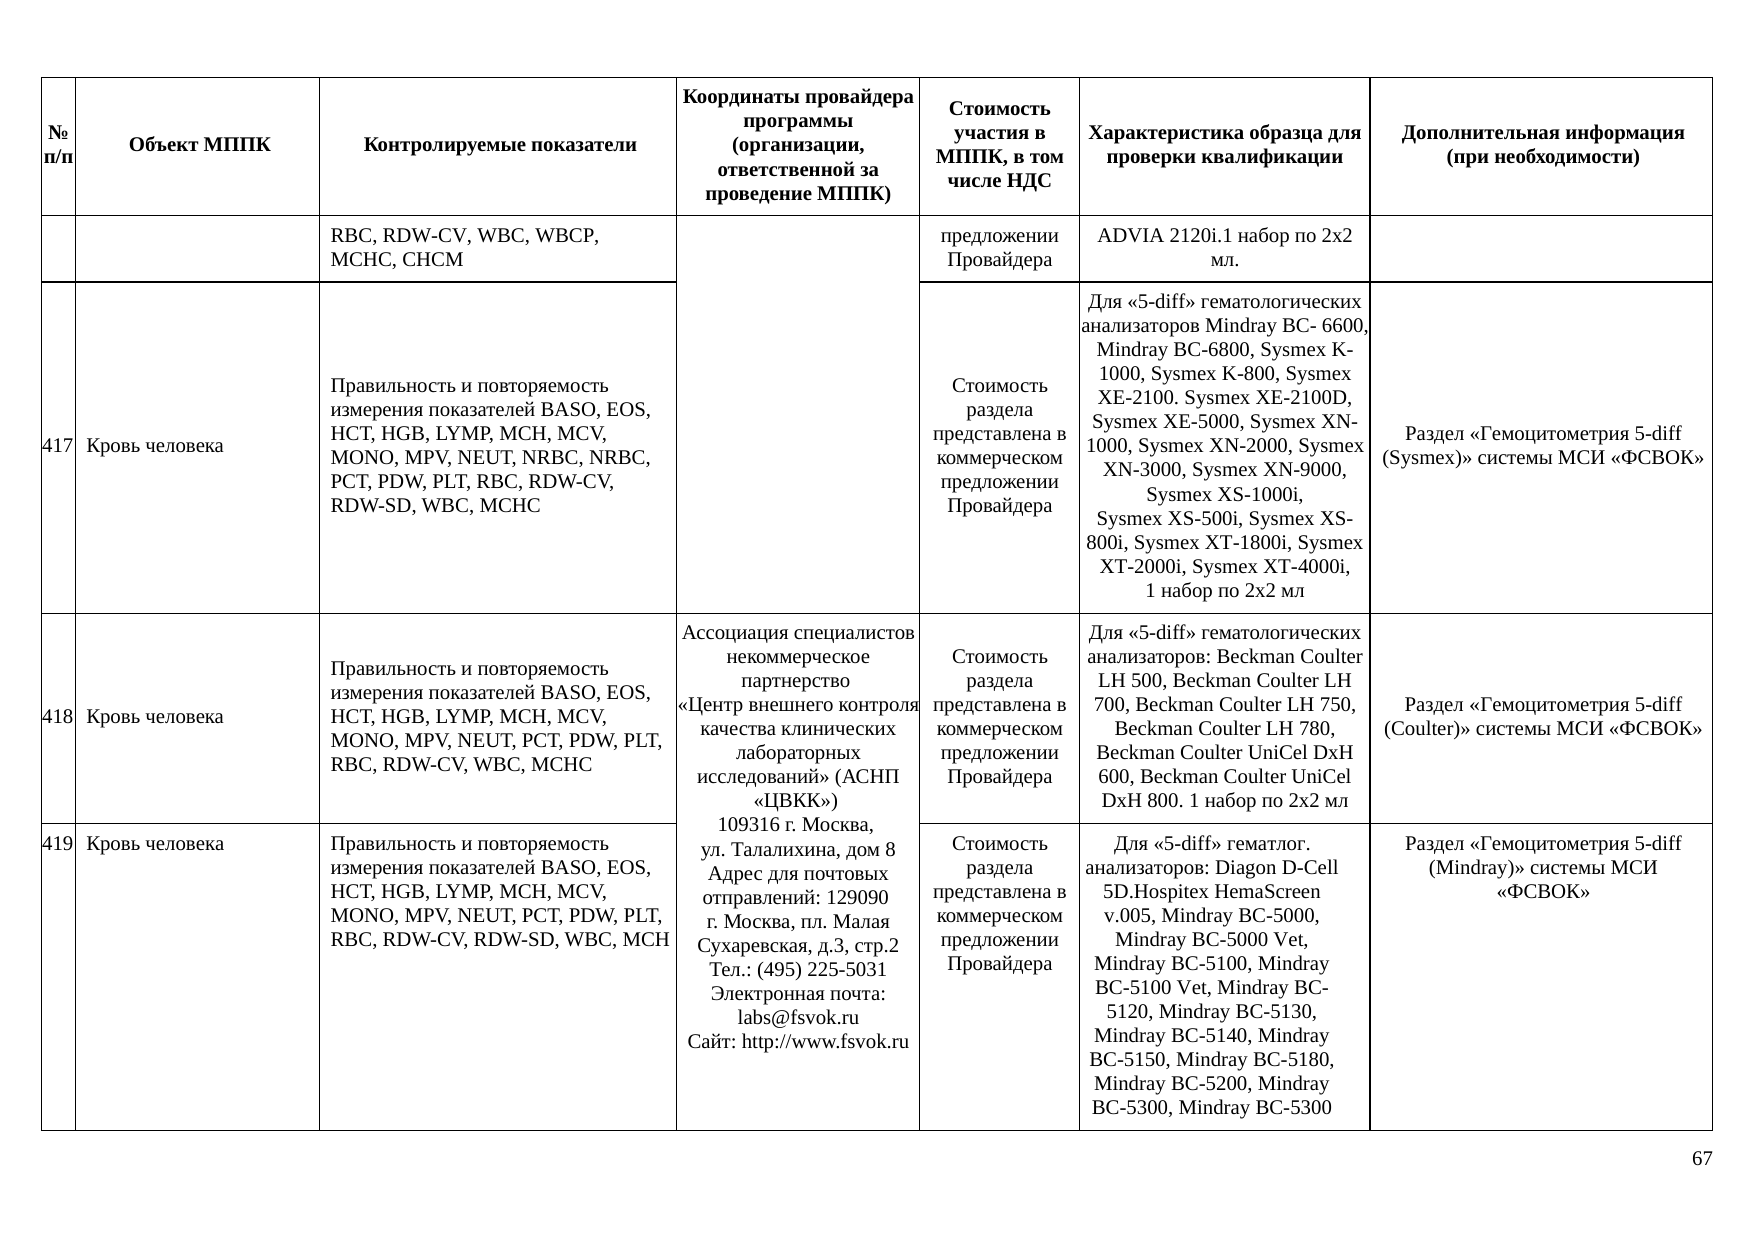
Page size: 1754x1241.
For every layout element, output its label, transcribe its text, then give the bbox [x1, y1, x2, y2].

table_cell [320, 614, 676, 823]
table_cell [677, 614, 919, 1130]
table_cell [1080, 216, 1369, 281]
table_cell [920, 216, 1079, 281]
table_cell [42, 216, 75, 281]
table_header № п/п [42, 78, 75, 215]
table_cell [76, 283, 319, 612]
table_header Координаты провайдера программы (организации, ответственной за проведение МППК) [677, 78, 919, 215]
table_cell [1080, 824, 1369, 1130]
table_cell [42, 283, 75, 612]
table_header Стоимость участия в МППК, в том числе НДС [920, 78, 1079, 215]
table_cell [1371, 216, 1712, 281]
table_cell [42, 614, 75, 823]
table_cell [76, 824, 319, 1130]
table_header Характеристика образца для проверки квалификации [1080, 78, 1369, 215]
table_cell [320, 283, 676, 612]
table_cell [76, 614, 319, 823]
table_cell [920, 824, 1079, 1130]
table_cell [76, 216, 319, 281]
table_header Дополнительная информация (при необходимости) [1371, 78, 1712, 215]
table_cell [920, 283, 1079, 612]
table_header Контролируемые показатели [320, 78, 676, 215]
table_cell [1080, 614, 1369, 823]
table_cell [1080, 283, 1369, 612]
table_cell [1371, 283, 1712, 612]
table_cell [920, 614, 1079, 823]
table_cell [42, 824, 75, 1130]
table_header Объект МППК [76, 78, 319, 215]
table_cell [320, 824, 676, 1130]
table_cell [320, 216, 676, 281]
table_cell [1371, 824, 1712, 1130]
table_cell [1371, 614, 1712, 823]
